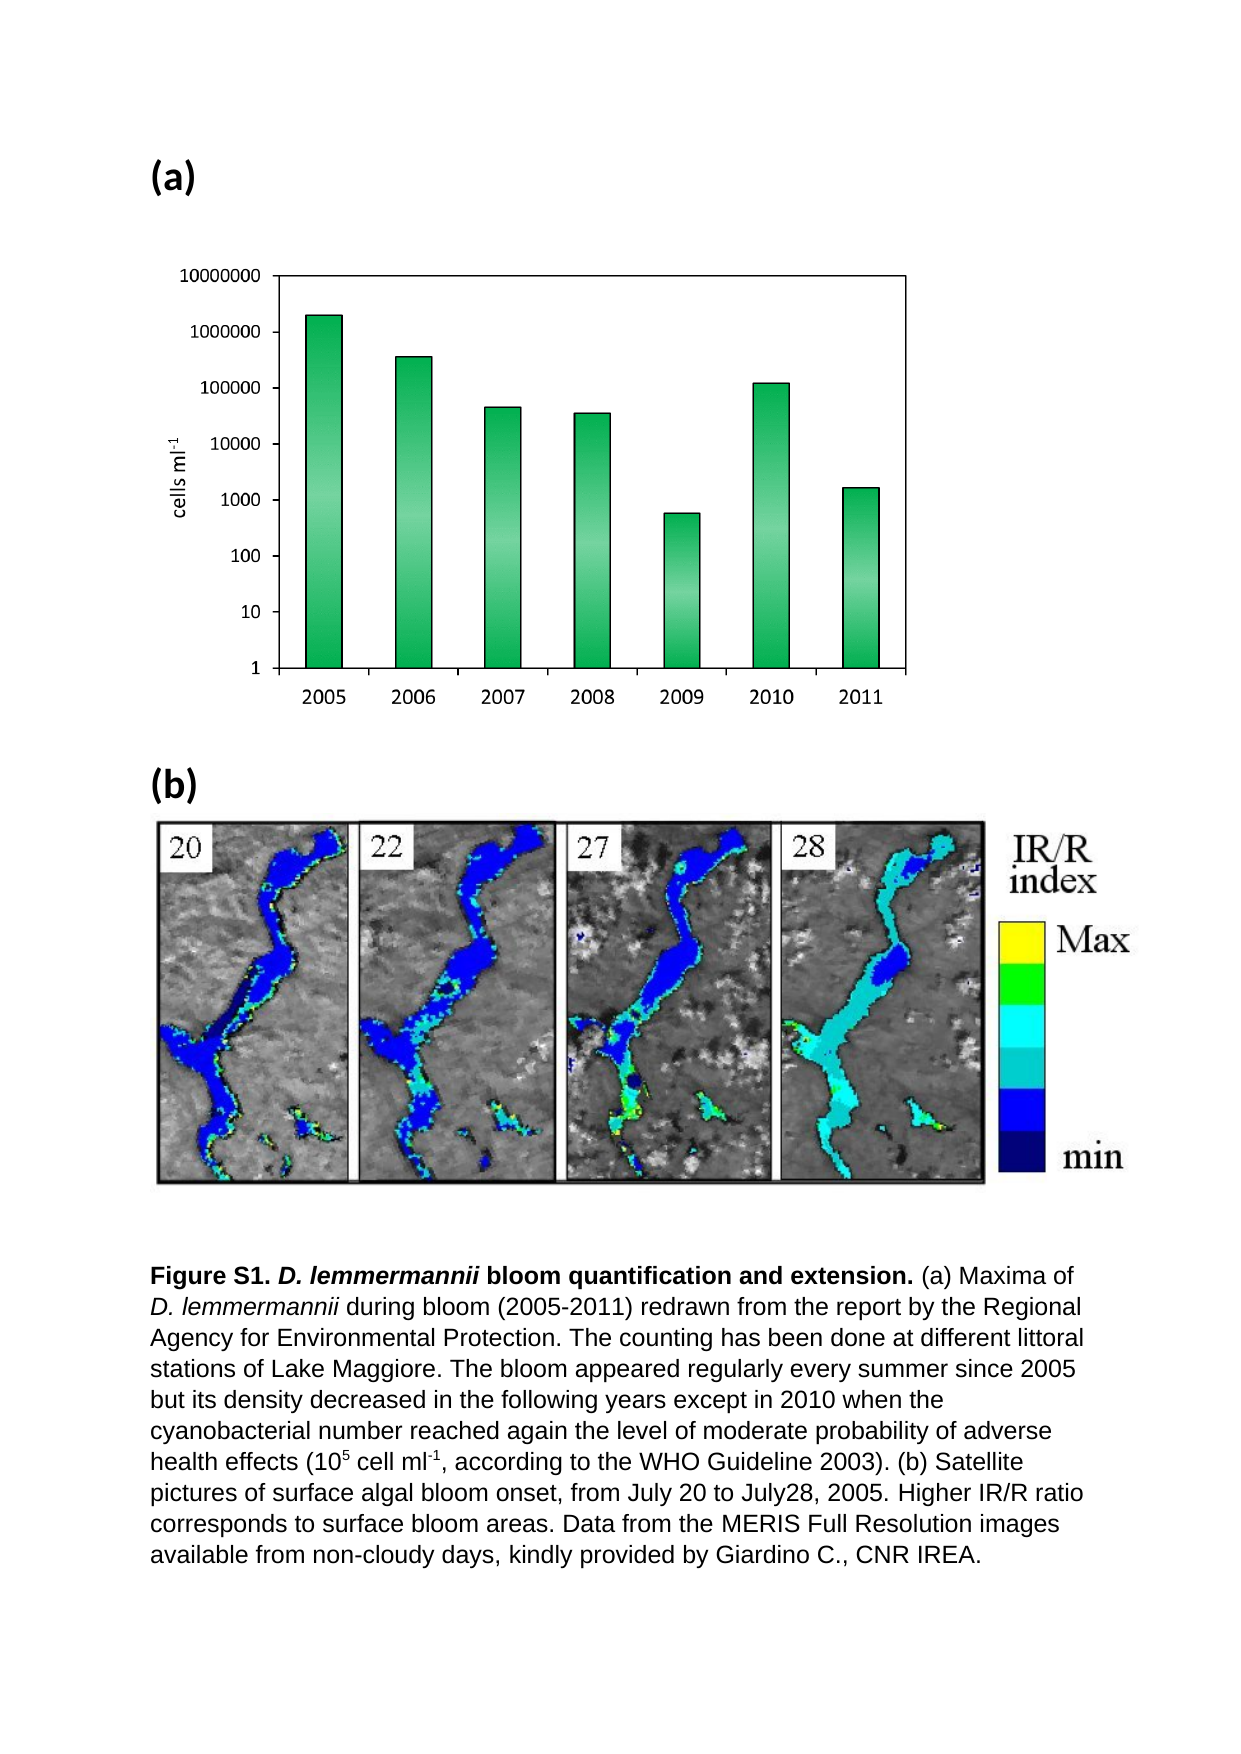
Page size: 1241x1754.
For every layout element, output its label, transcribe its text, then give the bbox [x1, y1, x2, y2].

text (b) [150, 758, 1090, 809]
picture [150, 205, 959, 740]
text (a) [150, 150, 1090, 201]
text Figure S1. D. lemmermannii bloom quantification and extension. (a) Maxima of D. lemmermannii during bloom (2005-2011) redrawn from the report by the Regional Agency for Environmental Protection. The counting has been done at different littoral stations of Lake Maggiore. The bloom appeared regularly every summer since 2005 but its density decreased in the following years except in 2010 when the cyanobacterial number reached again the level of moderate probability of adverse health effects (105 cell ml-1, according to the WHO Guideline 2003). (b) Satellite pictures of surface algal bloom onset, from July 20 to July28, 2005. Higher IR/R ratio corresponds to surface bloom areas. Data from the MERIS Full Resolution images available from non-cloudy days, kindly provided by Giardino C., CNR IREA. [150, 1261, 1090, 1569]
